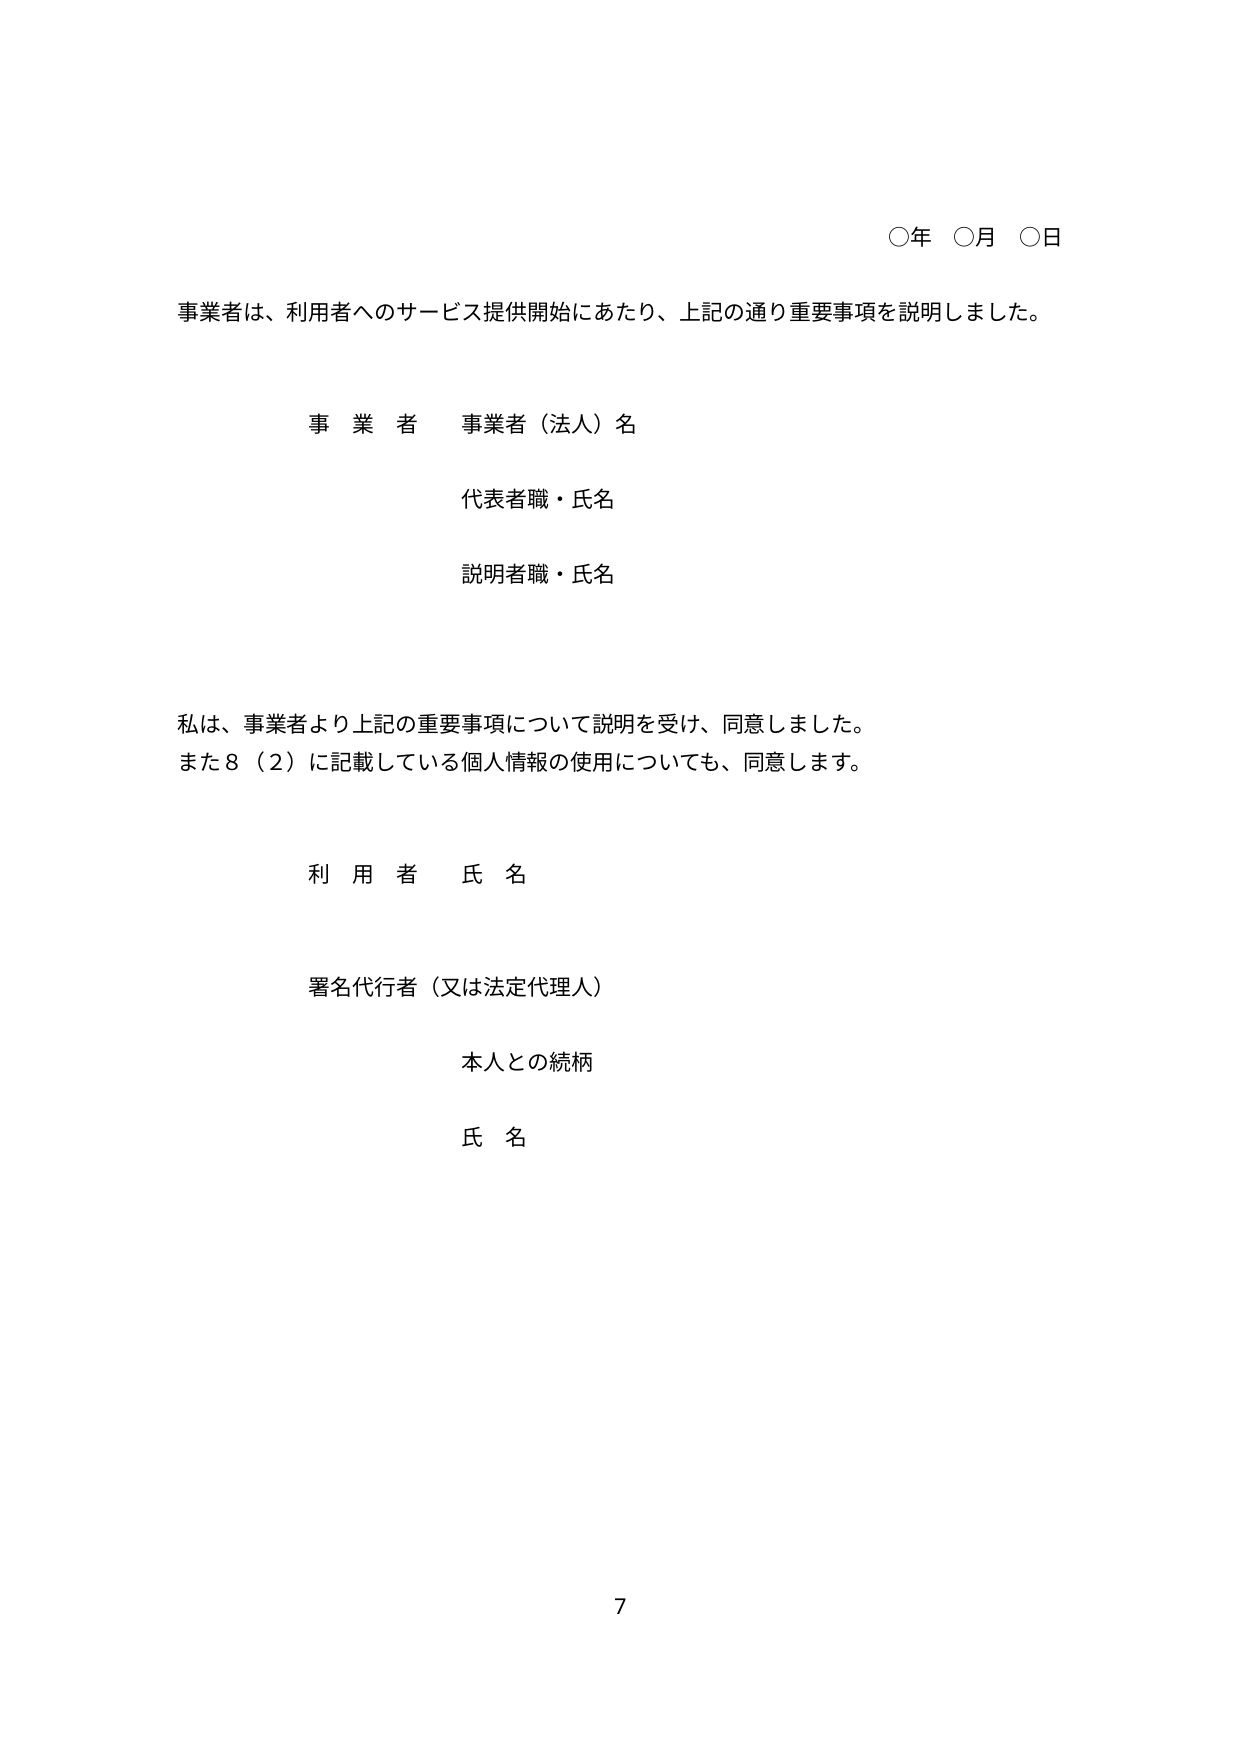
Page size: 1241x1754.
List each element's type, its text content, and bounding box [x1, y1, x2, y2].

text 事 業 者 事業者（法人）名 [177, 404, 1063, 442]
text 本人との続柄 [221, 1042, 1063, 1079]
text ○年 ○月 ○日 [177, 217, 1063, 254]
text 私は、事業者より上記の重要事項について説明を受け、同意しました。 [177, 704, 1063, 742]
text 氏 名 [221, 1117, 1063, 1154]
text 署名代行者（又は法定代理人） [221, 967, 1063, 1004]
text 代表者職・氏名 [221, 479, 1063, 517]
text 利 用 者 氏 名 [177, 854, 1063, 892]
text 説明者職・氏名 [221, 554, 1063, 592]
text また８（２）に記載している個人情報の使用についても、同意します。 [177, 742, 1063, 779]
text 事業者は、利用者へのサービス提供開始にあたり、上記の通り重要事項を説明しました。 [177, 292, 1063, 329]
